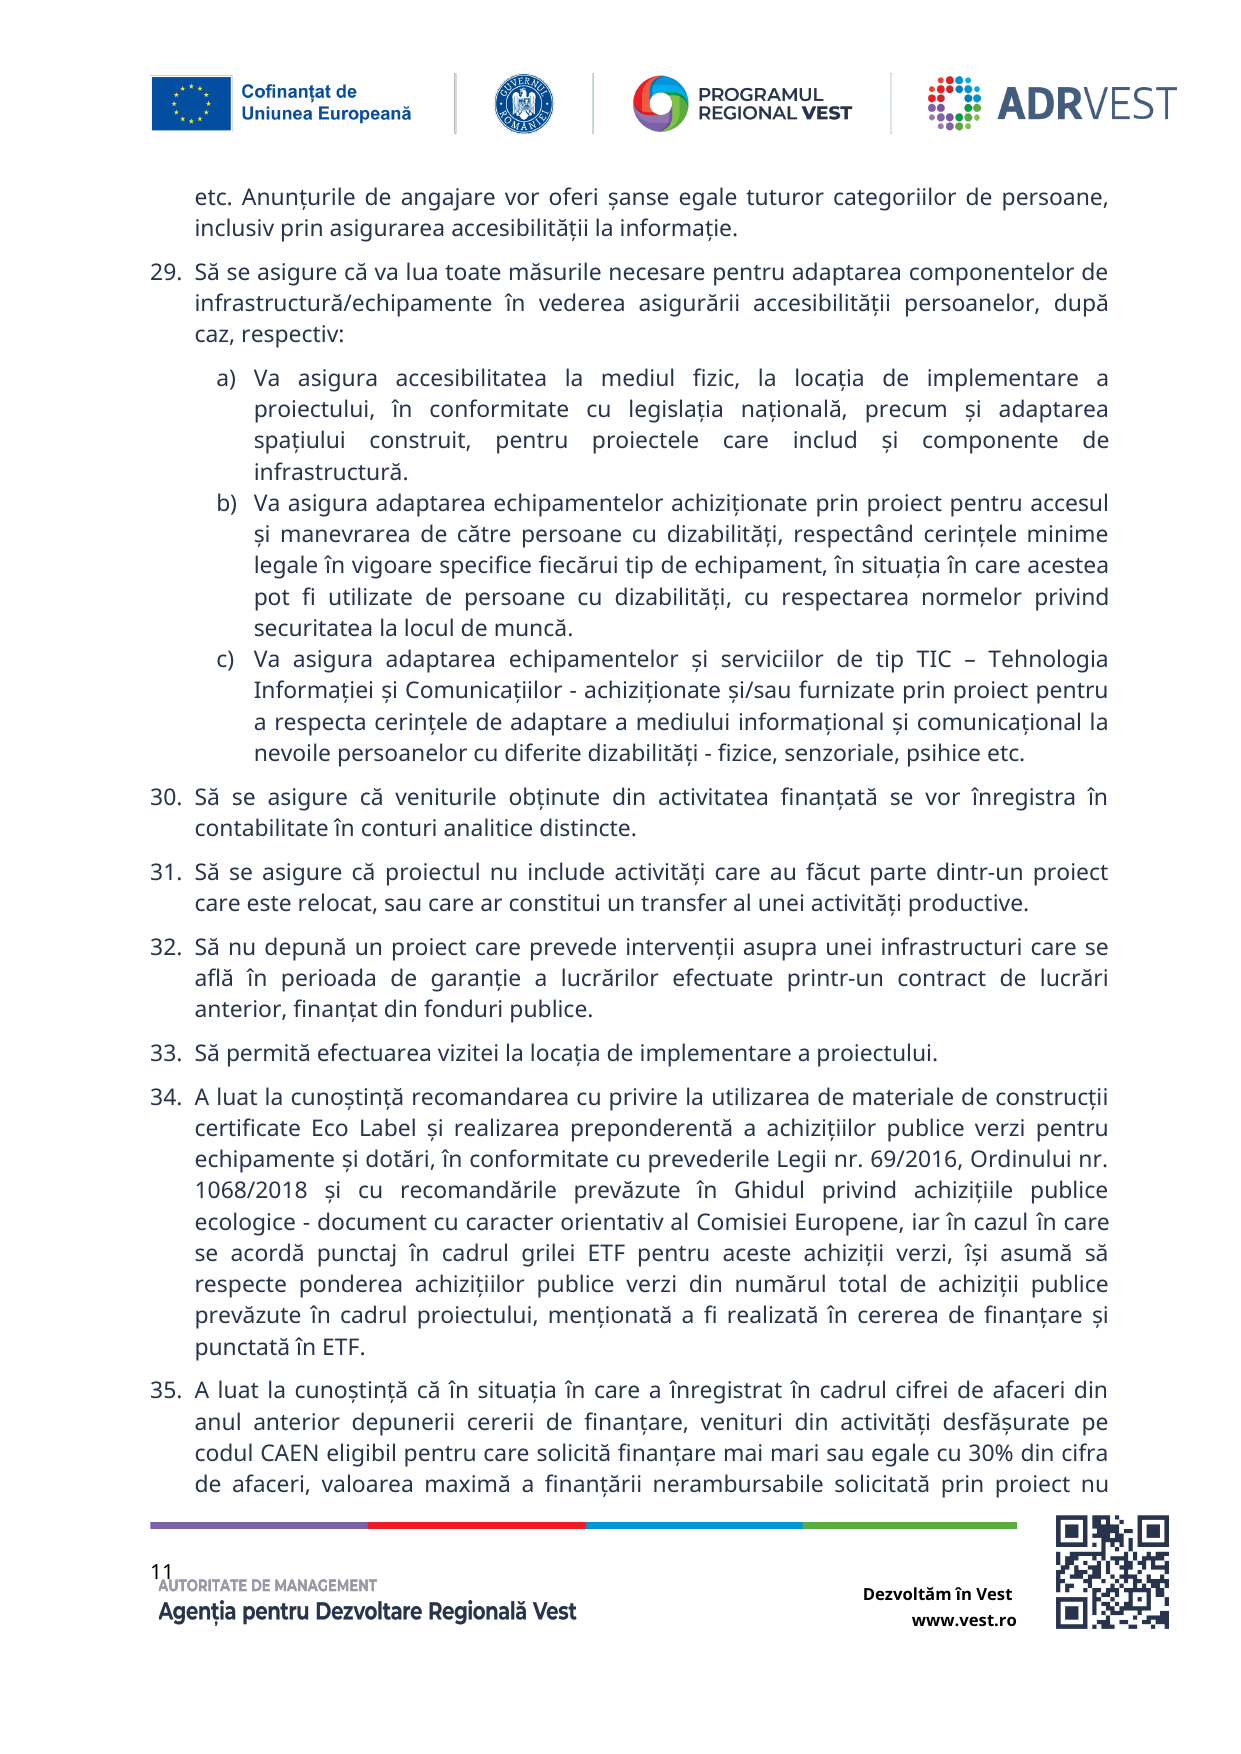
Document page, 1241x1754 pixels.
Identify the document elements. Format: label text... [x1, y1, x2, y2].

list Va asigura adaptarea echipamentelor și serviciilor de tip TIC – Tehnologia Informației și Comunicațiilor - achiziționate și/sau furnizate prin proiect pentru a respecta cerințele de adaptare a mediului informațional și comunicațional la nevoile persoanelor cu diferite dizabilități - fizice, senzoriale, psihice etc. [216, 643, 1110, 768]
list Să se asigure că va lua toate măsurile necesare pentru adaptarea componentelor de infrastructură/echipamente în vederea asigurării accesibilității persoanelor, după caz, respectiv: [150, 256, 1110, 349]
list A luat la cunoștință recomandarea cu privire la utilizarea de materiale de construcții certificate Eco Label și realizarea preponderentă a achizițiilor publice verzi pentru echipamente și dotări, în conformitate cu prevederile Legii nr. 69/2016, Ordinului nr. 1068/2018 și cu recomandările prevăzute în Ghidul privind achizițiile publice ecologice - document cu caracter orientativ al Comisiei Europene, iar în cazul în care se acordă punctaj în cadrul grilei ETF pentru aceste achiziții verzi, își asumă să respecte ponderea achizițiilor publice verzi din numărul total de achiziții publice prevăzute în cadrul proiectului, menționată a fi realizată în cererea de finanțare și punctată în ETF. [150, 1081, 1110, 1362]
list Să se asigure că veniturile obținute din activitatea finanțată se vor înregistra în contabilitate în conturi analitice distincte. [150, 781, 1110, 843]
picture [1047, 1506, 1178, 1638]
picture [150, 73, 1177, 134]
list Va asigura adaptarea echipamentelor achiziționate prin proiect pentru accesul și manevrarea de către persoane cu dizabilități, respectând cerințele minime legale în vigoare specifice fiecărui tip de echipament, în situația în care acestea pot fi utilizate de persoane cu dizabilități, cu respectarea normelor privind securitatea la locul de muncă. [216, 487, 1110, 643]
list Să permită efectuarea vizitei la locația de implementare a proiectului. [150, 1037, 1110, 1068]
list Să nu depună un proiect care prevede intervenții asupra unei infrastructuri care se află în perioada de garanție a lucrărilor efectuate printr-un contract de lucrări anterior, finanțat din fonduri publice. [150, 931, 1110, 1024]
list Să se asigure că proiectul nu include activități care au făcut parte dintr-un proiect care este relocat, sau care ar constitui un transfer al unei activități productive. [150, 856, 1110, 918]
list Va asigura accesibilitatea la mediul fizic, la locația de implementare a proiectului, în conformitate cu legislația națională, precum și adaptarea spațiului construit, pentru proiectele care includ și componente de infrastructură. [216, 362, 1110, 487]
